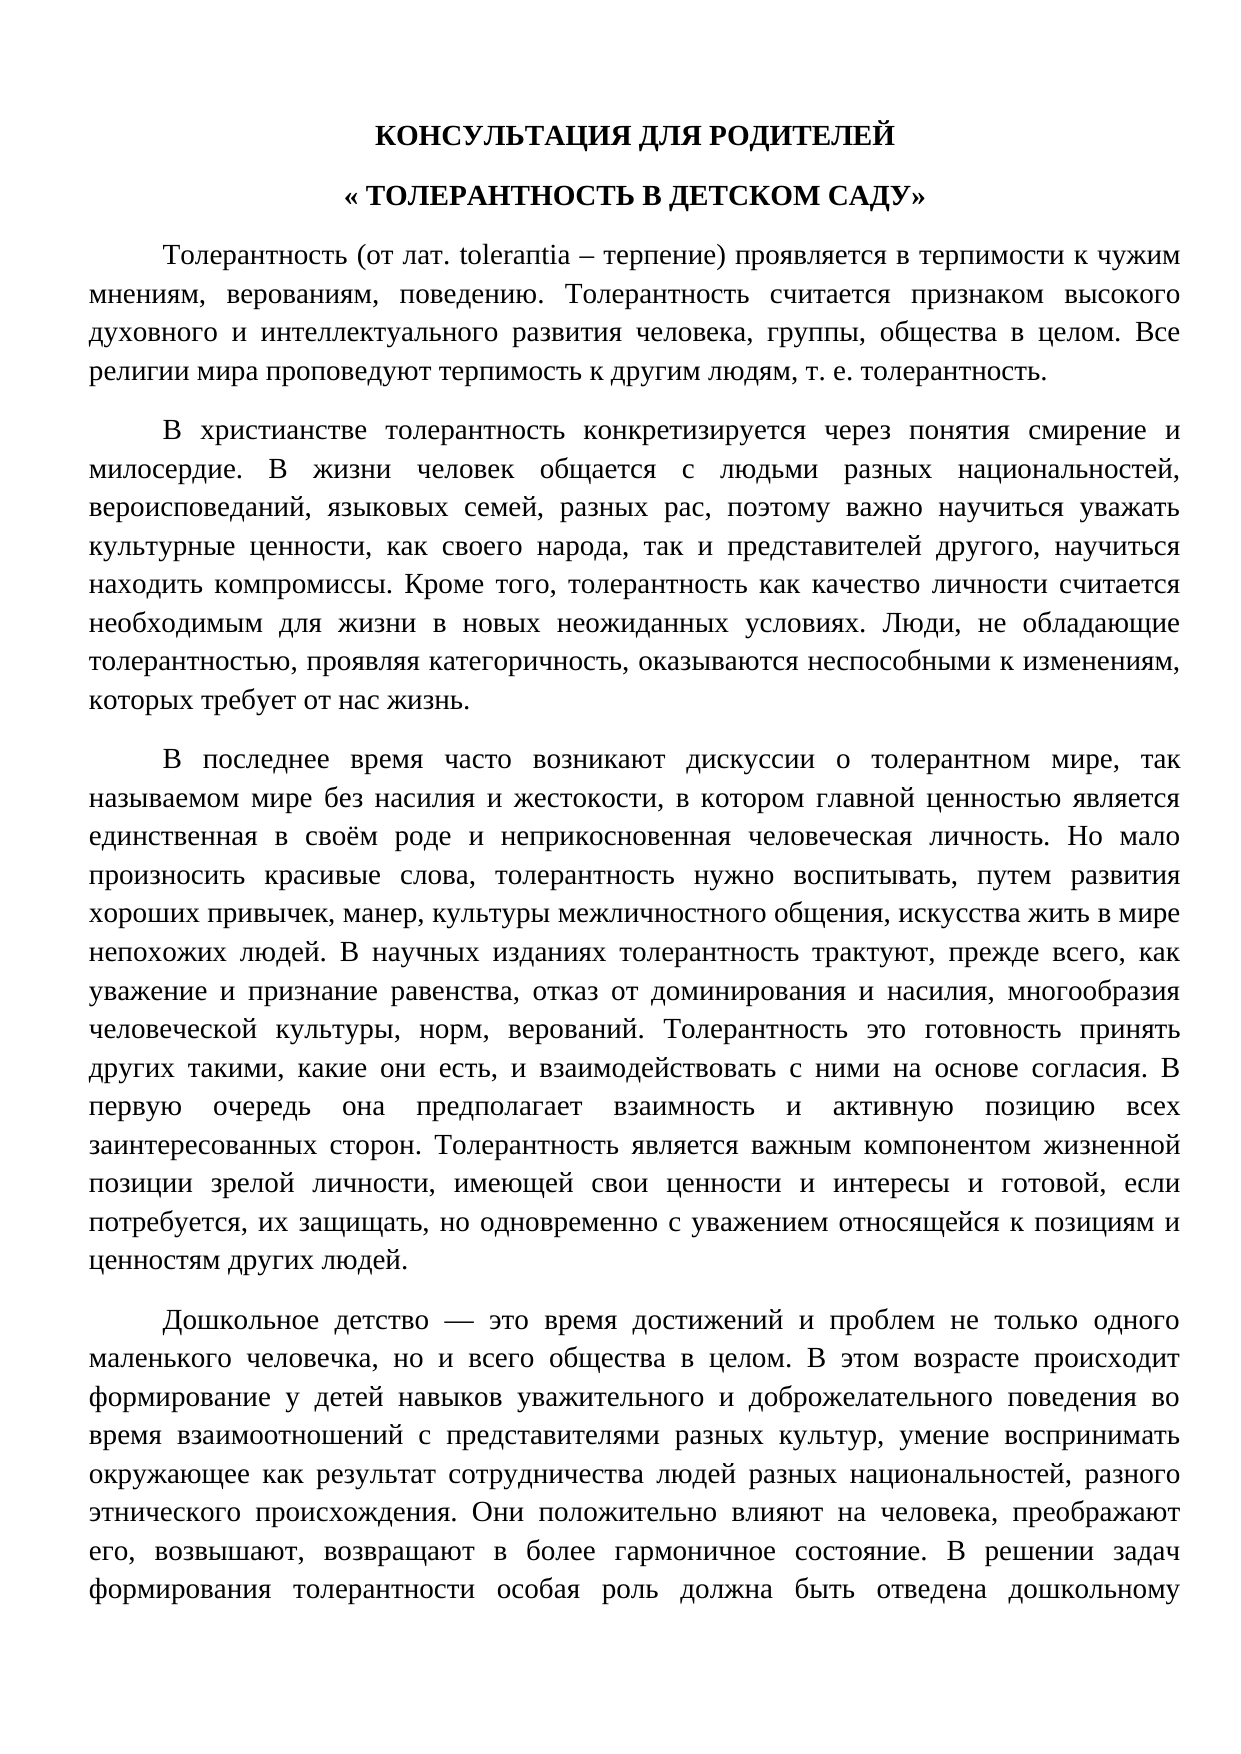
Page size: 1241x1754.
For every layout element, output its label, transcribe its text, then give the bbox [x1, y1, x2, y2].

text В христианстве толерантность конкретизируется через понятия смирение и милосердие. В жизни человек общается с людьми разных национальностей, вероисповеданий, языковых семей, разных рас, поэтому важно научиться уважать культурные ценности, как своего народа, так и представителей другого, научиться находить компромиссы. Кроме того, толерантность как качество личности считается необходимым для жизни в новых неожиданных условиях. Люди, не обладающие толерантностью, проявляя категоричность, оказываются неспособными к изменениям, которых требует от нас жизнь. [89, 412, 1181, 716]
text В последнее время часто возникают дискуссии о толерантном мире, так называемом мире без насилия и жестокости, в котором главной ценностью является единственная в своём роде и неприкосновенная человеческая личность. Но мало произносить красивые слова, толерантность нужно воспитывать, путем развития хороших привычек, манер, культуры межличностного общения, искусства жить в мире непохожих людей. В научных изданиях толерантность трактуют, прежде всего, как уважение и признание равенства, отказ от доминирования и насилия, многообразия человеческой культуры, норм, верований. Толерантность это готовность принять других такими, какие они есть, и взаимодействовать с ними на основе согласия. В первую очередь она предполагает взаимность и активную позицию всех заинтересованных сторон. Толерантность является важным компонентом жизненной позиции зрелой личности, имеющей свои ценности и интересы и готовой, если потребуется, их защищать, но одновременно с уважением относящейся к позициям и ценностям других людей. [89, 741, 1181, 1276]
text Толерантность (от лат. toleraпtia – терпение) проявляется в терпимости к чужим мнениям, верованиям, поведению. Толерантность считается признаком высокого духовного и интеллектуального развития человека, группы, общества в целом. Все религии мира проповедуют терпимость к другим людям, т. е. толерантность. [89, 237, 1181, 386]
text « ТОЛЕРАНТНОСТЬ В ДЕТСКОМ САДУ» [89, 178, 1181, 211]
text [89, 1302, 1181, 1605]
text КОНСУЛЬТАЦИЯ ДЛЯ РОДИТЕЛЕЙ [89, 118, 1181, 152]
